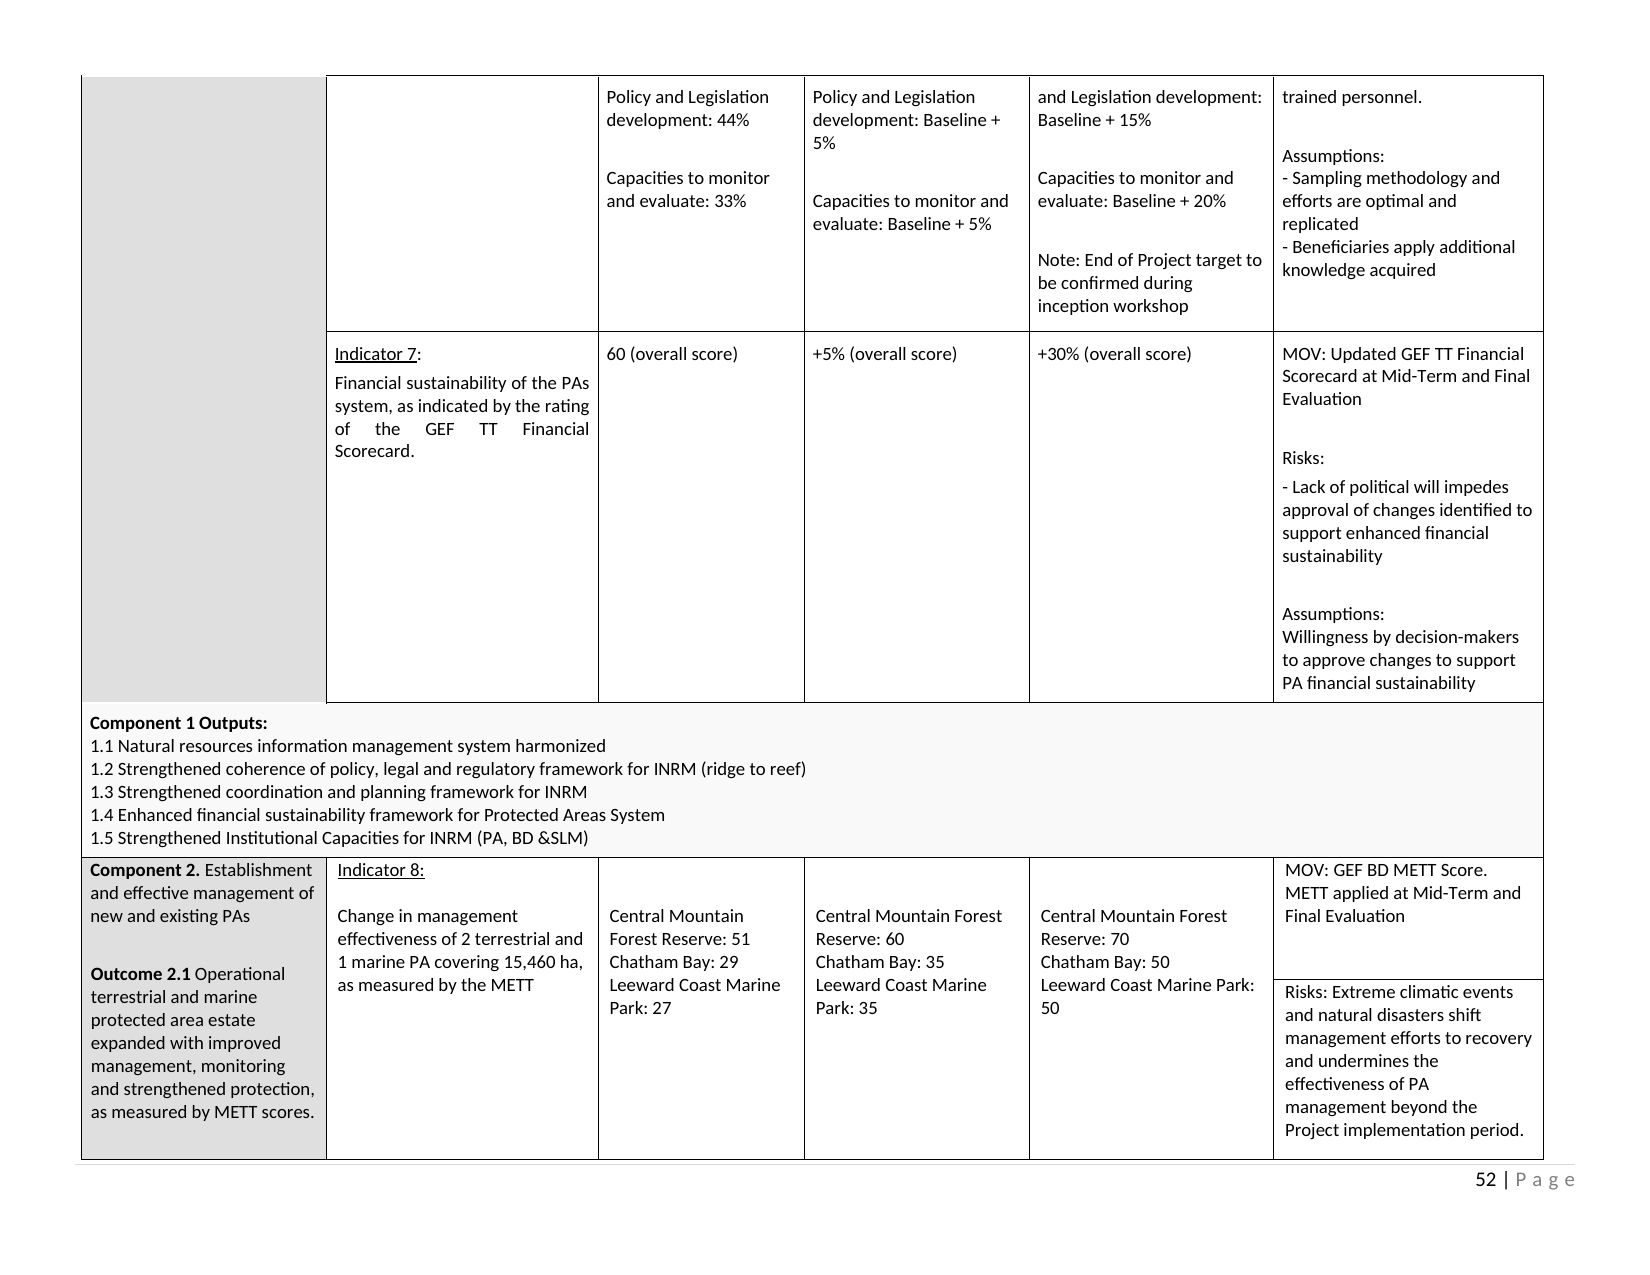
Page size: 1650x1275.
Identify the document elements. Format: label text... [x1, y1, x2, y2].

table_cell +5% (overall score) [805, 332, 1029, 702]
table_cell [1029, 76, 1274, 331]
table_cell Component 2. Establishment and effective management of new and existing PAs Outcome 2.1 Operational terrestrial and marine protected area estate expanded with improved management, monitoring and strengthened protection, as measured by METT scores. Outcome 2.2 Increased PA estate with globally vulnerable or irreplaceability values under protection Outcome 2.3 BD of known globally significance in PA estate are documented, protected, with management and monitoring, including for newly discovered species of national and global significance, including at least (4) Species Recovery and Action Plans developed with implementation of 5 initiated [82, 858, 326, 1159]
table_cell Central Mountain Forest Reserve: 60 Chatham Bay: 35 Leeward Coast Marine Park: 35 [805, 858, 1029, 1159]
table_cell MOV: Updated GEF TT Financial Scorecard at Mid-Term and Final Evaluation Risks: - Lack of political will impedes approval of changes identified to support enhanced financial sustainability Assumptions: Willingness by decision-makers to approve changes to support PA financial sustainability [1274, 332, 1543, 702]
table_cell Indicator 7: Financial sustainability of the PAs system, as indicated by the rating of the GEF TT Financial Scorecard. [327, 332, 598, 702]
table_cell Central Mountain Forest Reserve: 70 Chatham Bay: 50 Leeward Coast Marine Park: 50 [1030, 858, 1273, 1159]
table_cell +30% (overall score) [1030, 332, 1273, 702]
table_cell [327, 76, 598, 331]
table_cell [1274, 980, 1543, 1159]
table_cell Component 1 Outputs: 1.1 Natural resources information management system harmonized 1.2 Strengthened coherence of policy, legal and regulatory framework for INRM (ridge to reef) 1.3 Strengthened coordination and planning framework for INRM 1.4 Enhanced financial sustainability framework for Protected Areas System 1.5 Strengthened Institutional Capacities for INRM (PA, BD &SLM) [82, 703, 1543, 857]
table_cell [598, 76, 804, 331]
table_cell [804, 76, 1029, 331]
table_cell Indicator 8: Change in management effectiveness of 2 terrestrial and 1 marine PA covering 15,460 ha, as measured by the METT [327, 858, 598, 1159]
table_cell MOV: GEF BD METT Score. METT applied at Mid-Term and Final Evaluation [1274, 858, 1543, 979]
table_cell 60 (overall score) [599, 332, 804, 702]
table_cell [1274, 76, 1543, 331]
table_cell Central Mountain Forest Reserve: 51 Chatham Bay: 29 Leeward Coast Marine Park: 27 [599, 858, 804, 1159]
